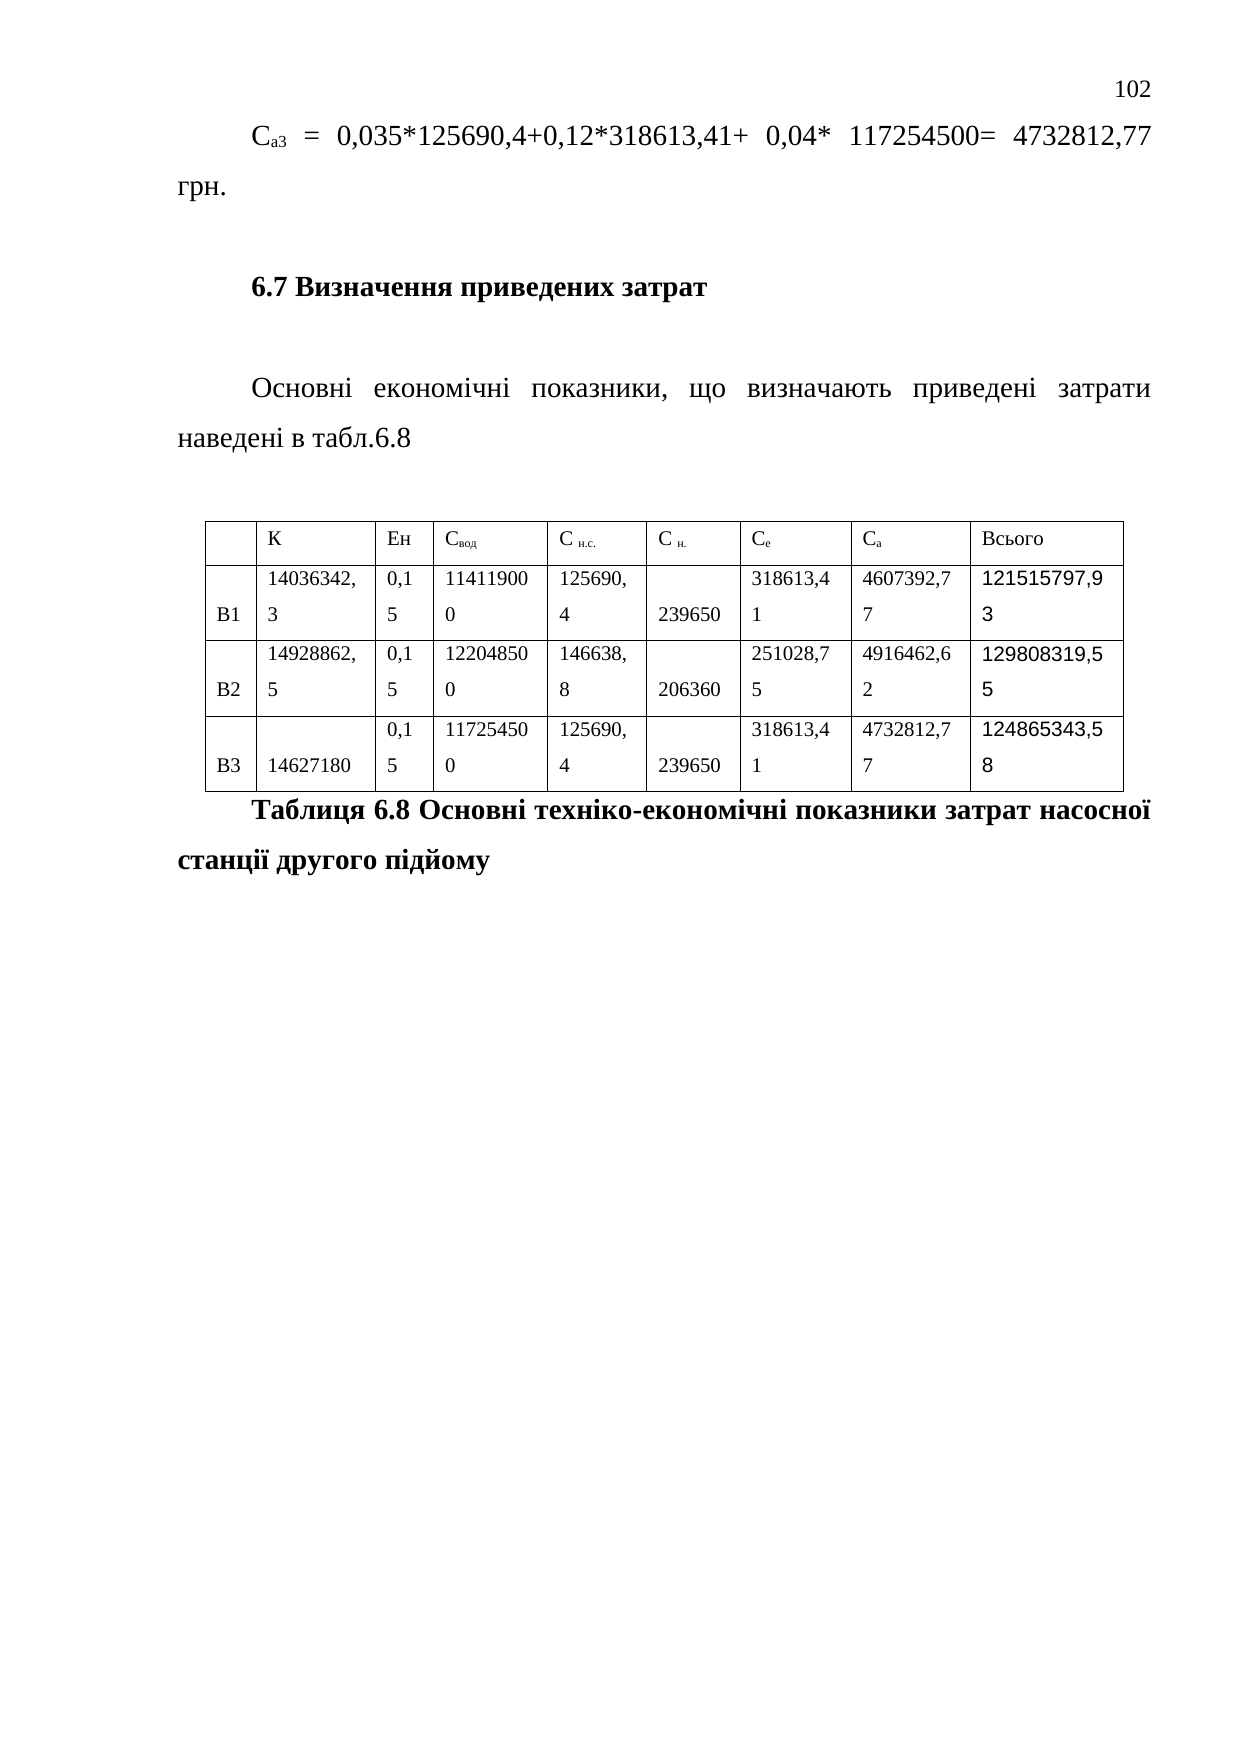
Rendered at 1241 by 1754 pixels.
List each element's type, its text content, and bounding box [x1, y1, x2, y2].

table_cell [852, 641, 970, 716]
text Таблиця 6.8 Основні техніко-економічні показники затрат насосної станції другого підйому [177, 792, 1152, 876]
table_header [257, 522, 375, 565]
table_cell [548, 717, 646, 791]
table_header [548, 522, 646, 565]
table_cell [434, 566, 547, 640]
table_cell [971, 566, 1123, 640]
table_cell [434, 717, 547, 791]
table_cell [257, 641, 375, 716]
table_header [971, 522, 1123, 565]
text 6.7 Визначення приведених затрат [177, 269, 1152, 303]
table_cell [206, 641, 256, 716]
text Основні економічні показники, що визначають приведені затрати наведені в табл.6.8 [177, 370, 1152, 453]
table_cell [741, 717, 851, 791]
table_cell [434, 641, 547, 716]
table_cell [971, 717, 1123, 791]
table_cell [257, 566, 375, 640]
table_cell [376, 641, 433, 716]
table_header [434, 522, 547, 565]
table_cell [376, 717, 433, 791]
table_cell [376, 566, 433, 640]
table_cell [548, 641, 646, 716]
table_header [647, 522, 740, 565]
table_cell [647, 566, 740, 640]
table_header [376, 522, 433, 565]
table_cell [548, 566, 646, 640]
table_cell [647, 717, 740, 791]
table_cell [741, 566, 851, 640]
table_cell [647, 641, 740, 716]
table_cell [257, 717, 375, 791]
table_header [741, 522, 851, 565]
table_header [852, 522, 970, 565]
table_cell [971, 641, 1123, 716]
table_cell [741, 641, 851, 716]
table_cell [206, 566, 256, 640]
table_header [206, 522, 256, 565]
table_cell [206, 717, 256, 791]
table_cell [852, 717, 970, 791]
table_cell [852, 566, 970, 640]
text Са3 = 0,035*125690,4+0,12*318613,41+ 0,04* 117254500= 4732812,77 грн. [177, 118, 1152, 202]
